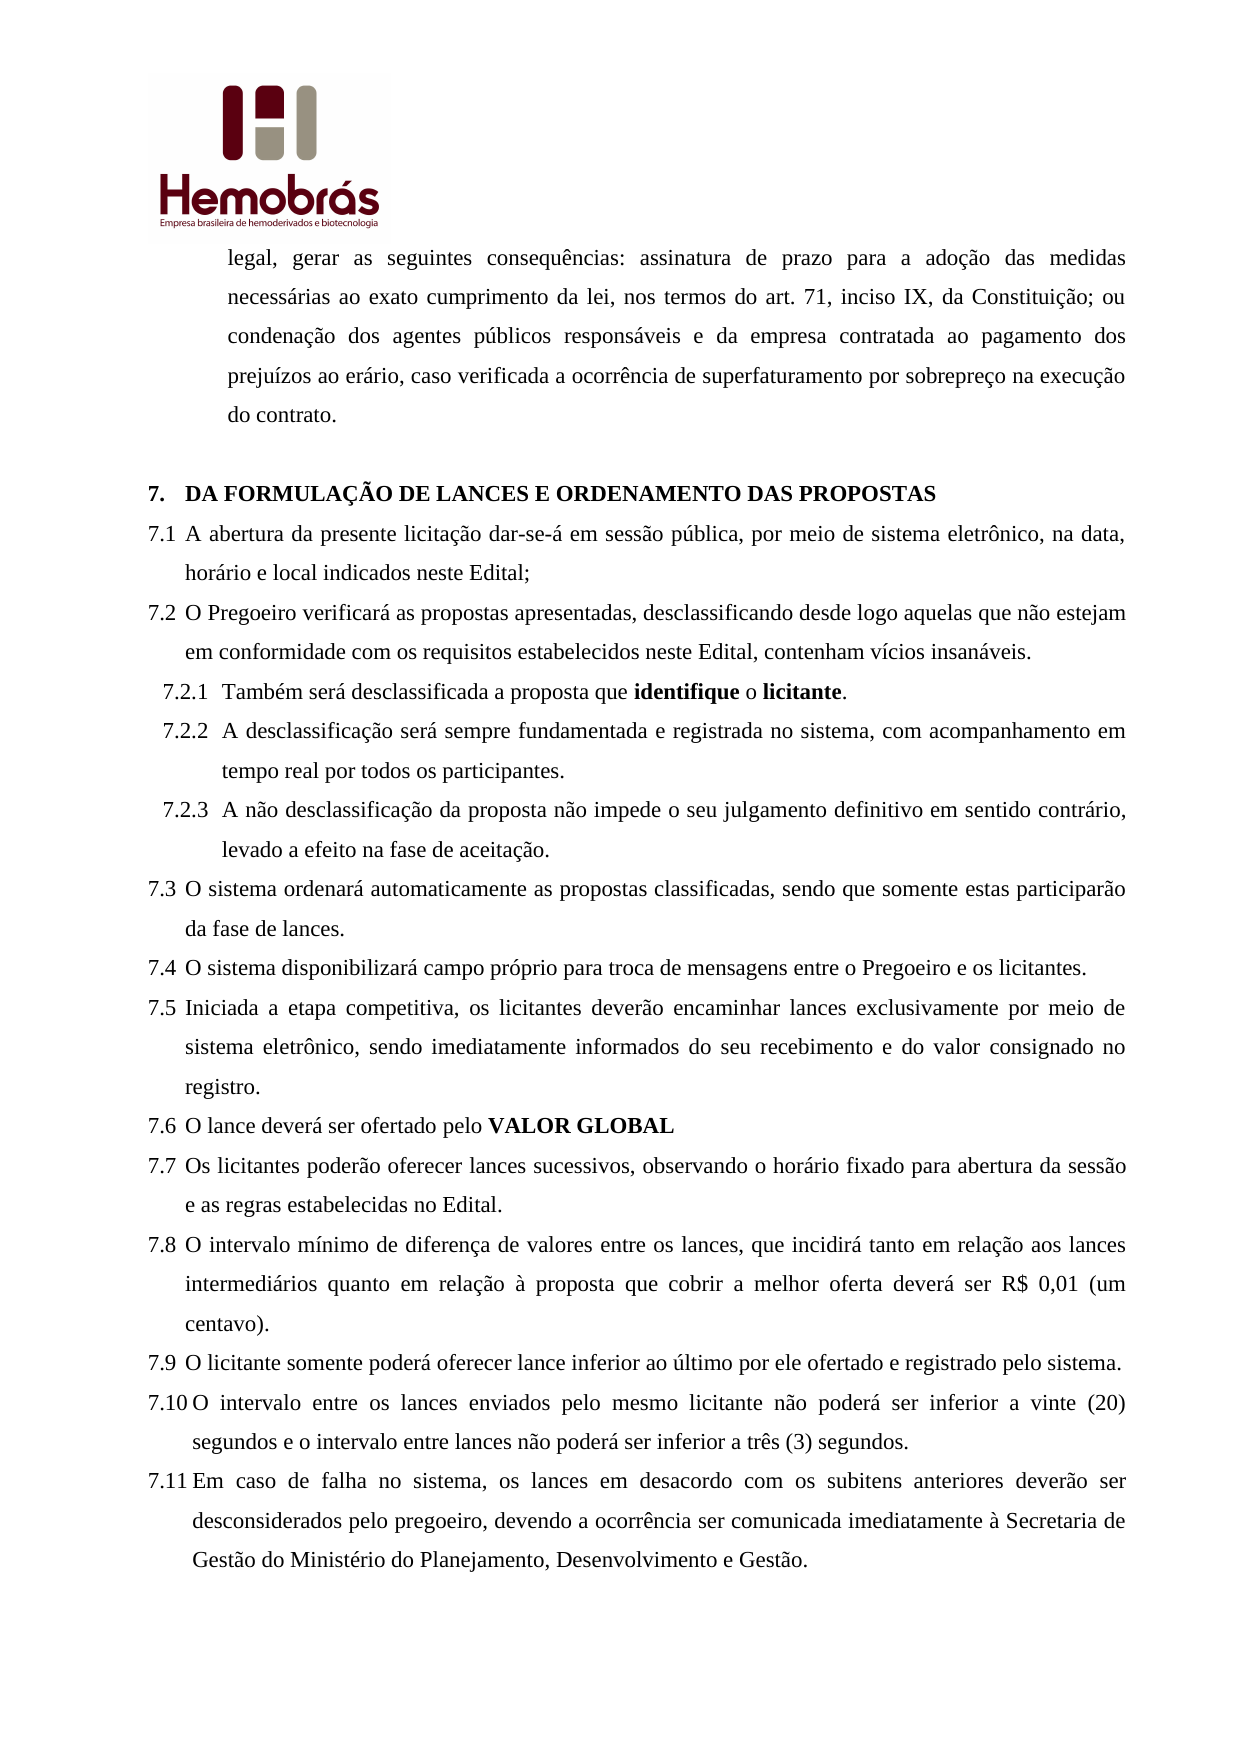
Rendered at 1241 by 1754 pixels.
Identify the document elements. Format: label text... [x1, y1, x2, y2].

list A não desclassificação da proposta não impede o seu julgamento definitivo em sentido contrário, levado a efeito na fase de aceitação. [162, 796, 1128, 862]
list O Pregoeiro verificará as propostas apresentadas, desclassificando desde logo aquelas que não estejam em conformidade com os requisitos estabelecidos neste Edital, contenham vícios insanáveis. [148, 599, 1128, 665]
list O lance deverá ser ofertado pelo VALOR GLOBAL [148, 1112, 1128, 1138]
list O intervalo entre os lances enviados pelo mesmo licitante não poderá ser inferior a vinte (20) segundos e o intervalo entre lances não poderá ser inferior a três (3) segundos. [148, 1388, 1128, 1454]
picture [147, 73, 392, 244]
list O sistema ordenará automaticamente as propostas classificadas, sendo que somente estas participarão da fase de lances. [148, 875, 1128, 941]
list O licitante somente poderá oferecer lance inferior ao último por ele ofertado e registrado pelo sistema. [148, 1349, 1128, 1375]
list A desclassificação será sempre fundamentada e registrada no sistema, com acompanhamento em tempo real por todos os participantes. [162, 717, 1128, 783]
list DA FORMULAÇÃO DE LANCES E ORDENAMENTO DAS PROPOSTAS [148, 481, 1128, 507]
list Os licitantes poderão oferecer lances sucessivos, observando o horário fixado para abertura da sessão e as regras estabelecidas no Edital. [148, 1152, 1128, 1217]
list O sistema disponibilizará campo próprio para troca de mensagens entre o Pregoeiro e os licitantes. [148, 954, 1128, 981]
list A abertura da presente licitação dar-se-á em sessão pública, por meio de sistema eletrônico, na data, horário e local indicados neste Edital; [148, 520, 1128, 586]
list O intervalo mínimo de diferença de valores entre os lances, que incidirá tanto em relação aos lances intermediários quanto em relação à proposta que cobrir a melhor oferta deverá ser R$ 0,01 (um centavo). [148, 1231, 1128, 1336]
list Também será desclassificada a proposta que identifique o licitante. [162, 678, 1128, 704]
list Em caso de falha no sistema, os lances em desacordo com os subitens anteriores deverão ser desconsiderados pelo pregoeiro, devendo a ocorrência ser comunicada imediatamente à Secretaria de Gestão do Ministério do Planejamento, Desenvolvimento e Gestão. [148, 1467, 1128, 1573]
list Iniciada a etapa competitiva, os licitantes deverão encaminhar lances exclusivamente por meio de sistema eletrônico, sendo imediatamente informados do seu recebimento e do valor consignado no registro. [148, 994, 1128, 1099]
